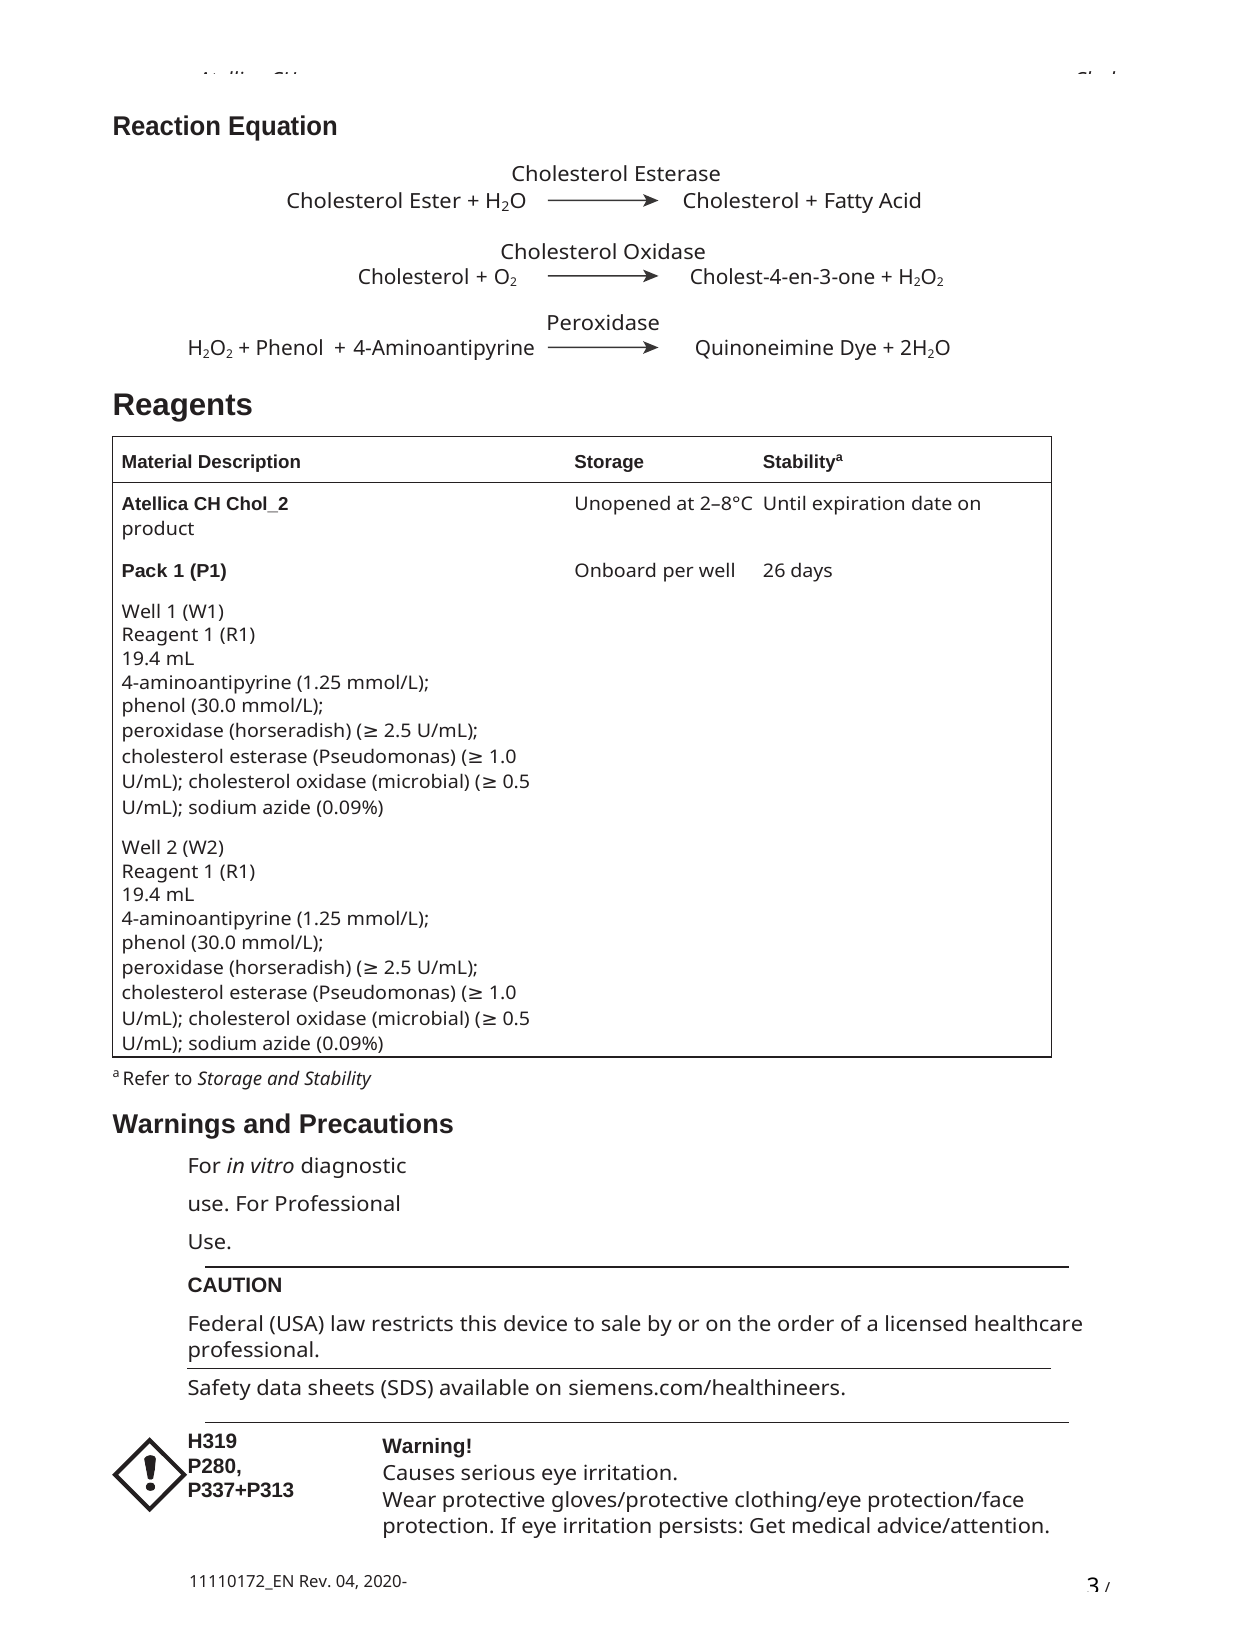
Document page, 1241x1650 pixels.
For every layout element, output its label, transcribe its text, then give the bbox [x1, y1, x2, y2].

subtitle Warnings and Precautions [112, 1108, 1140, 1139]
text H2O2 + Phenol + 4-Aminoantipyrine Quinoneimine Dye + 2H2O [187, 336, 1140, 361]
text a Refer to Storage and Stability [112, 1064, 1140, 1090]
text Wear protective gloves/protective clothing/eye protection/face protection. If eye irritation persists: Get medical advice/attention. [382, 1485, 1057, 1539]
table_cell Atellica CH Chol_2 Unopened at 2–8°C Until expiration date on product Pack 1 (P1) Onboard per well 26 days Well 1 (W1) Reagent 1 (R1) 19.4 mL 4-aminoantipyrine (1.25 mmol/L); phenol (30.0 mmol/L); peroxidase (horseradish) (≥ 2.5 U/mL); cholesterol esterase (Pseudomonas) (≥ 1.0 U/mL); cholesterol oxidase (microbial) (≥ 0.5 U/mL); sodium azide (0.09%) Well 2 (W2) Reagent 1 (R1) 19.4 mL 4-aminoantipyrine (1.25 mmol/L); phenol (30.0 mmol/L); peroxidase (horseradish) (≥ 2.5 U/mL); cholesterol esterase (Pseudomonas) (≥ 1.0 U/mL); cholesterol oxidase (microbial) (≥ 0.5 U/mL); sodium azide (0.09%) [113, 483, 1051, 1056]
text Cholesterol Ester + H2O Cholesterol + Fatty Acid [100, 187, 1108, 218]
table_header Material Description Storage Stabilitya [113, 437, 1051, 482]
text Federal (USA) law restricts this device to sale by or on the order of a licensed healthcare professional. [187, 1310, 1103, 1364]
subtitle Reaction Equation [112, 110, 345, 141]
text Cholesterol Oxidase [100, 239, 1106, 264]
text For in vitro diagnostic use. For Professional Use. [187, 1151, 439, 1255]
text Warning! [382, 1434, 1140, 1458]
text Cholesterol Esterase [511, 163, 1140, 186]
subtitle CAUTION [187, 1273, 1140, 1297]
text Peroxidase [100, 311, 1106, 336]
subtitle H319 [187, 1428, 353, 1452]
picture [144, 1455, 156, 1491]
text Safety data sheets (SDS) available on siemens.com/healthineers. [187, 1367, 1140, 1401]
text Causes serious eye irritation. [382, 1459, 1140, 1485]
text Cholesterol + O2 Cholest-4-en-3-one + H2O2 [161, 264, 1140, 289]
subtitle Reagents [112, 386, 1140, 422]
text P280, P337+P313 [187, 1453, 353, 1501]
